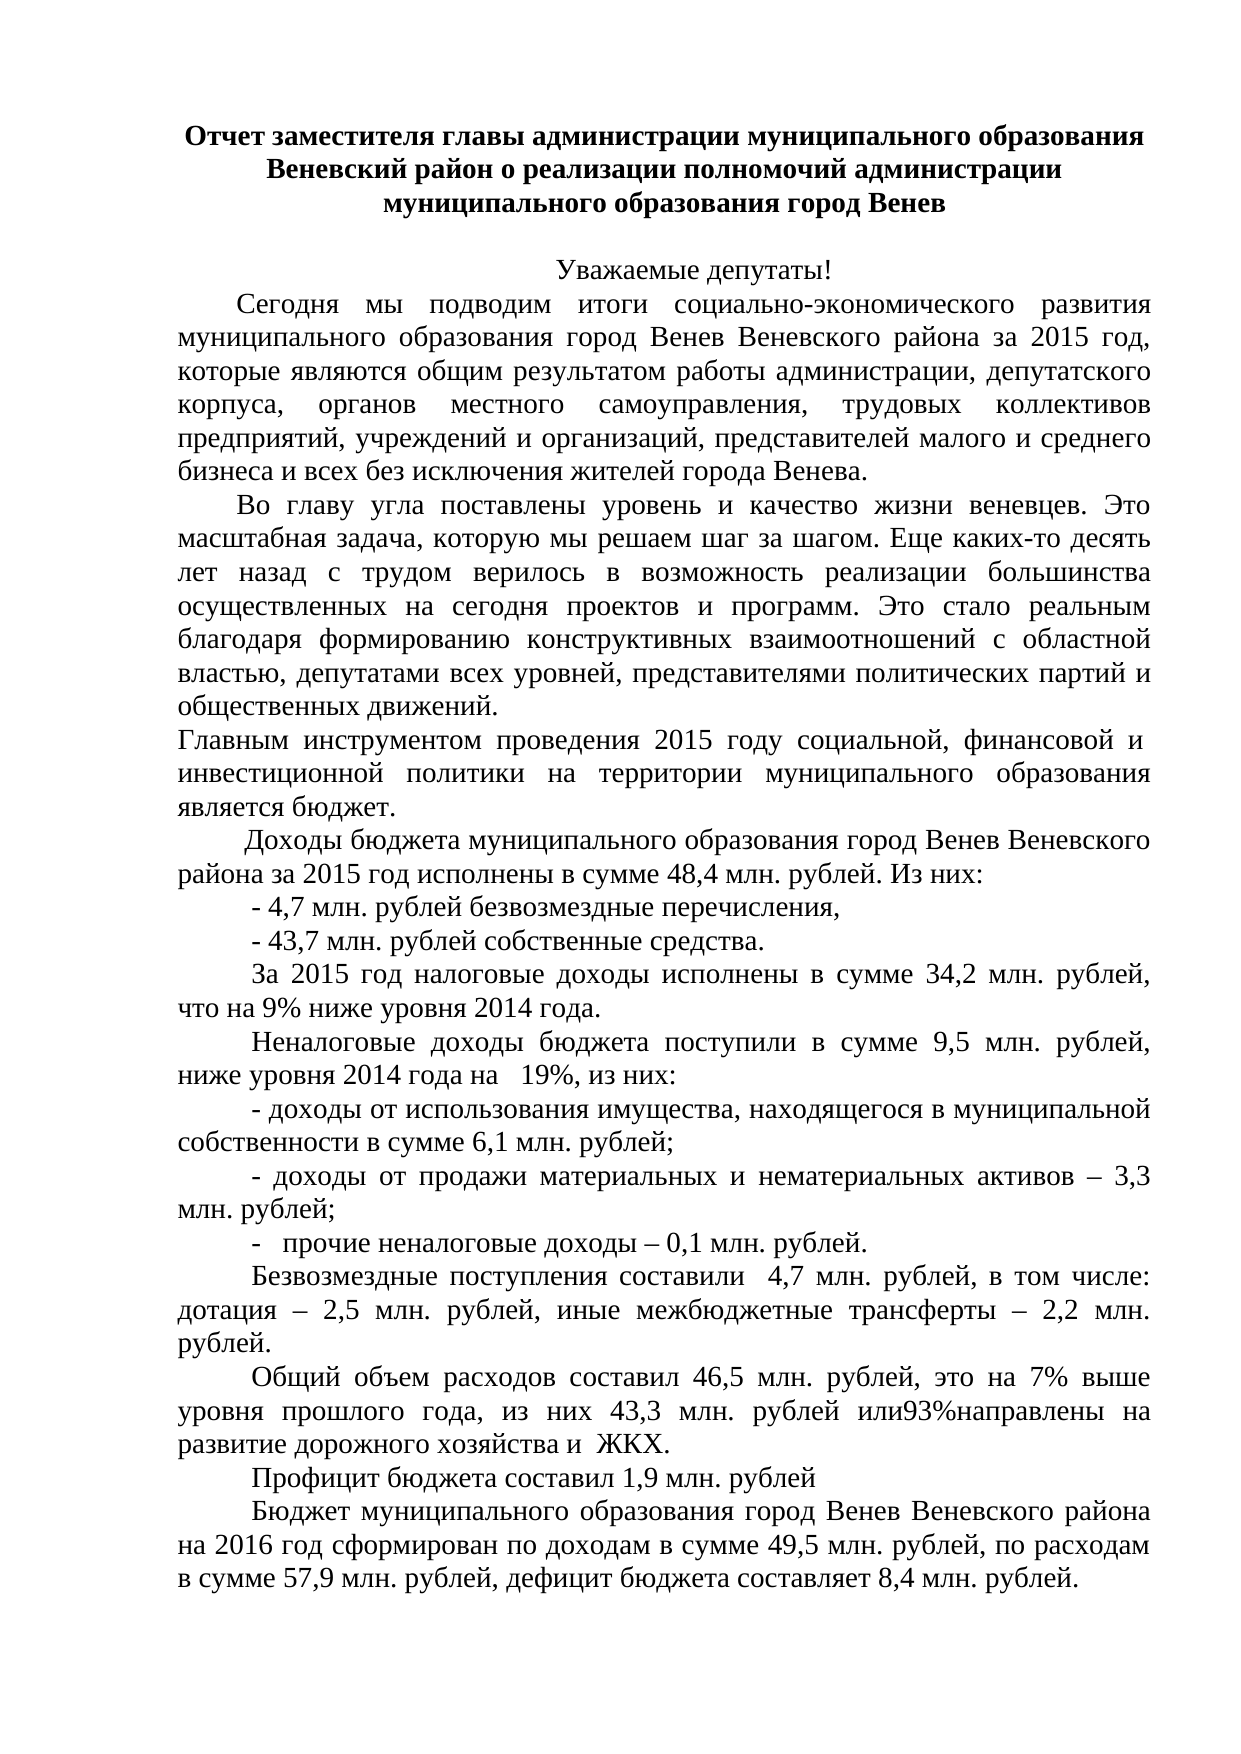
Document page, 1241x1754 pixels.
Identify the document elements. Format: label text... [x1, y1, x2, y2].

text - 4,7 млн. рублей безвозмездные перечисления, [177, 889, 1152, 923]
text Общий объем расходов составил 46,5 млн. рублей, это на 7% выше уровня прошлого года, из них 43,3 млн. рублей или93%направлены на развитие дорожного хозяйства и ЖКХ. [177, 1359, 1152, 1460]
text Уважаемые депутаты! [177, 252, 1152, 286]
text Неналоговые доходы бюджета поступили в сумме 9,5 млн. рублей, ниже уровня 2014 года на 19%, из них: [177, 1024, 1152, 1091]
text За 2015 год налоговые доходы исполнены в сумме 34,2 млн. рублей, что на 9% ниже уровня 2014 года. [177, 957, 1152, 1024]
text Главным инструментом проведения 2015 году социальной, финансовой и инвестиционной политики на территории муниципального образования является бюджет. [177, 722, 1152, 822]
text Отчет заместителя главы администрации муниципального образования Веневский район о реализации полномочий администрации муниципального образования город Венев [177, 118, 1152, 219]
text Профицит бюджета составил 1,9 млн. рублей [177, 1460, 1152, 1493]
text Бюджет муниципального образования город Венев Веневского района на 2016 год сформирован по доходам в сумме 49,5 млн. рублей, по расходам в сумме 57,9 млн. рублей, дефицит бюджета составляет 8,4 млн. рублей. [177, 1493, 1152, 1594]
text Доходы бюджета муниципального образования город Венев Веневского района за 2015 год исполнены в сумме 48,4 млн. рублей. Из них: [177, 822, 1152, 889]
text - 43,7 млн. рублей собственные средства. [177, 923, 1152, 957]
text Во главу угла поставлены уровень и качество жизни веневцев. Это масштабная задача, которую мы решаем шаг за шагом. Еще каких-то десять лет назад с трудом верилось в возможность реализации большинства осуществленных на сегодня проектов и программ. Это стало реальным благодаря формированию конструктивных взаимоотношений с областной властью, депутатами всех уровней, представителями политических партий и общественных движений. [177, 487, 1152, 722]
text Сегодня мы подводим итоги социально-экономического развития муниципального образования город Венев Веневского района за 2015 год, которые являются общим результатом работы администрации, депутатского корпуса, органов местного самоуправления, трудовых коллективов предприятий, учреждений и организаций, представителей малого и среднего бизнеса и всех без исключения жителей города Венева. [177, 286, 1152, 487]
text Безвозмездные поступления составили 4,7 млн. рублей, в том числе: дотация – 2,5 млн. рублей, иные межбюджетные трансферты – 2,2 млн. рублей. [177, 1258, 1152, 1359]
text - прочие неналоговые доходы – 0,1 млн. рублей. [177, 1225, 1152, 1258]
text - доходы от продажи материальных и нематериальных активов – 3,3 млн. рублей; [177, 1158, 1152, 1225]
text - доходы от использования имущества, находящегося в муниципальной собственности в сумме 6,1 млн. рублей; [177, 1091, 1152, 1158]
